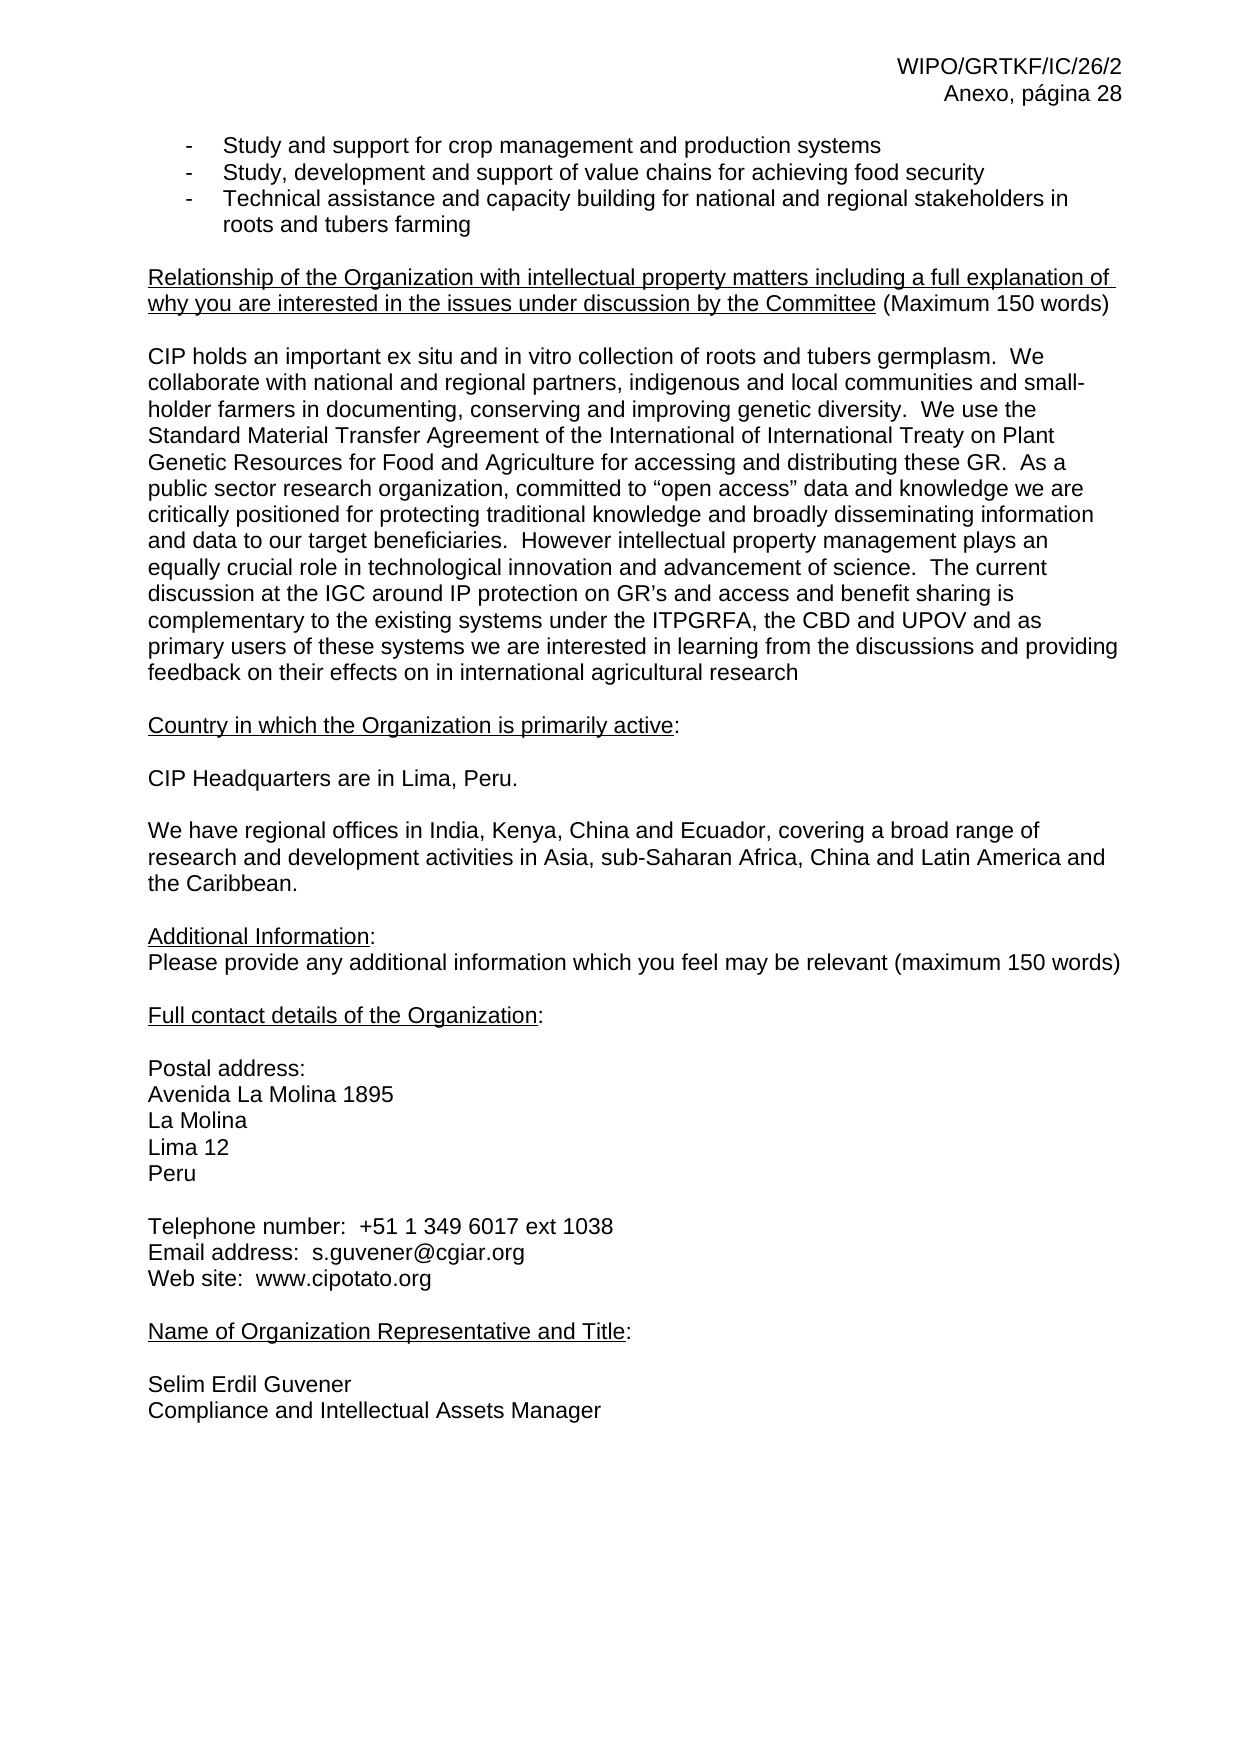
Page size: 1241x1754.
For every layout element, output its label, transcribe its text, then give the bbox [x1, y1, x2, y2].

text Country in which the Organization is primarily active: [148, 712, 1122, 738]
text Relationship of the Organization with intellectual property matters including a full explanation of why you are interested in the issues under discussion by the Committee (Maximum 150 words) [148, 264, 1122, 317]
text Web site: www.cipotato.org [148, 1265, 1122, 1292]
text La Molina [148, 1107, 1122, 1134]
text Please provide any additional information which you feel may be relevant (maximum 150 words) [148, 949, 1122, 976]
text Additional Information: [148, 923, 1122, 949]
text CIP holds an important ex situ and in vitro collection of roots and tubers germplasm. We collaborate with national and regional partners, indigenous and local communities and small-holder farmers in documenting, conserving and improving genetic diversity. We use the Standard Material Transfer Agreement of the International of International Treaty on Plant Genetic Resources for Food and Agriculture for accessing and distributing these GR. As a public sector research organization, committed to “open access” data and knowledge we are critically positioned for protecting traditional knowledge and broadly disseminating information and data to our target beneficiaries. However intellectual property management plays an equally crucial role in technological innovation and advancement of science. The current discussion at the IGC around IP protection on GR’s and access and benefit sharing is complementary to the existing systems under the ITPGRFA, the CBD and UPOV and as primary users of these systems we are interested in learning from the discussions and providing feedback on their effects on in international agricultural research [148, 343, 1122, 686]
text Postal address: [148, 1054, 1122, 1081]
text Telephone number: +51 1 349 6017 ext 1038 [148, 1213, 1122, 1239]
text Compliance and Intellectual Assets Manager [148, 1397, 1122, 1423]
text CIP Headquarters are in Lima, Peru. [148, 765, 1122, 791]
text Peru [148, 1160, 1122, 1186]
text Selim Erdil Guvener [148, 1371, 1122, 1397]
list Technical assistance and capacity building for national and regional stakeholders in roots and tubers farming [185, 185, 1122, 238]
text Email address: s.guvener@cgiar.org [148, 1239, 1122, 1265]
list Study, development and support of value chains for achieving food security [185, 158, 1122, 185]
text Avenida La Molina 1895 [148, 1081, 1122, 1107]
text Full contact details of the Organization: [148, 1002, 1122, 1028]
list Study and support for crop management and production systems [185, 132, 1122, 158]
text We have regional offices in India, Kenya, China and Ecuador, covering a broad range of research and development activities in Asia, sub-Saharan Africa, China and Latin America and the Caribbean. [148, 817, 1122, 896]
text Name of Organization Representative and Title: [148, 1318, 1122, 1344]
text Lima 12 [148, 1134, 1122, 1160]
